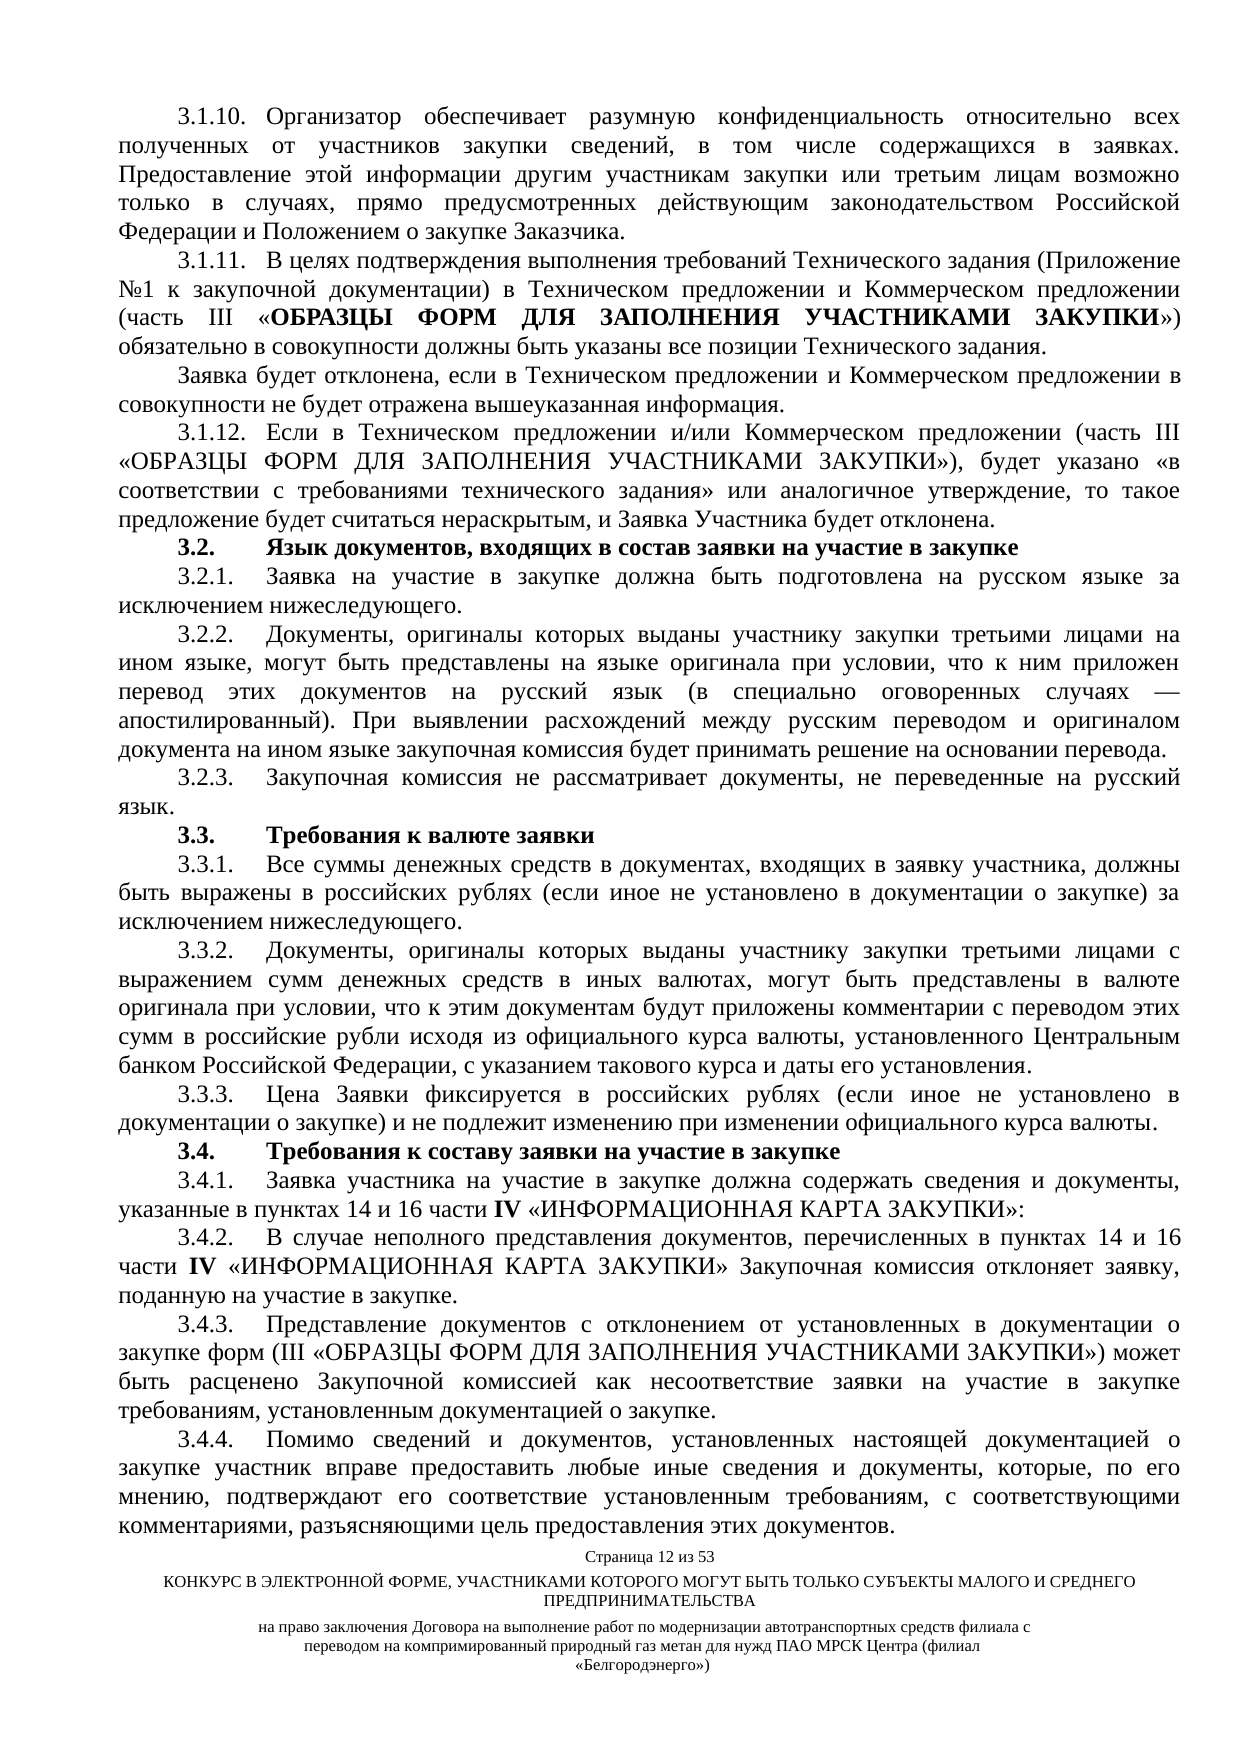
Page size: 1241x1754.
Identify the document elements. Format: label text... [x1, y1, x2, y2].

subtitle В случае неполного представления документов, перечисленных в пунктах 14 и 16 части IV «ИНФОРМАЦИОННАЯ КАРТА ЗАКУПКИ» Закупочная комиссия отклоняет заявку, поданную на участие в закупке. [118, 1222, 1181, 1309]
subtitle Помимо сведений и документов, установленных настоящей документацией о закупке участник вправе предоставить любые иные сведения и документы, которые, по его мнению, подтверждают его соответствие установленным требованиям, с соответствующими комментариями, разъясняющими цель предоставления этих документов. [118, 1424, 1181, 1539]
subtitle Цена Заявки фиксируется в российских рублях (если иное не установлено в документации о закупке) и не подлежит изменению при изменении официального курса валюты. [118, 1079, 1181, 1136]
subtitle Документы, оригиналы которых выданы участнику закупки третьими лицами с выражением сумм денежных средств в иных валютах, могут быть представлены в валюте оригинала при условии, что к этим документам будут приложены комментарии с переводом этих сумм в российские рубли исходя из официального курса валюты, установленного Центральным банком Российской Федерации, с указанием такового курса и даты его установления. [118, 935, 1181, 1079]
subtitle Заявка участника на участие в закупке должна содержать сведения и документы, указанные в пунктах 14 и 16 части IV «ИНФОРМАЦИОННАЯ КАРТА ЗАКУПКИ»: [118, 1165, 1181, 1222]
subtitle Язык документов, входящих в состав заявки на участие в закупке [118, 532, 1181, 561]
subtitle Заявка на участие в закупке должна быть подготовлена на русском языке за исключением нижеследующего. [118, 561, 1181, 619]
subtitle Документы, оригиналы которых выданы участнику закупки третьими лицами на ином языке, могут быть представлены на языке оригинала при условии, что к ним приложен перевод этих документов на русский язык (в специально оговоренных случаях — апостилированный). При выявлении расхождений между русским переводом и оригиналом документа на ином языке закупочная комиссия будет принимать решение на основании перевода. [118, 619, 1181, 762]
subtitle Все суммы денежных средств в документах, входящих в заявку участника, должны быть выражены в российских рублях (если иное не установлено в документации о закупке) за исключением нижеследующего. [118, 849, 1181, 935]
subtitle Закупочная комиссия не рассматривает документы, не переведенные на русский язык. [118, 762, 1181, 820]
subtitle Заявка будет отклонена, если в Техническом предложении и Коммерческом предложении в совокупности не будет отражена вышеуказанная информация. [118, 360, 1181, 417]
subtitle В целях подтверждения выполнения требований Технического задания (Приложение №1 к закупочной документации) в Техническом предложении и Коммерческом предложении (часть III «ОБРАЗЦЫ ФОРМ ДЛЯ ЗАПОЛНЕНИЯ УЧАСТНИКАМИ ЗАКУПКИ») обязательно в совокупности должны быть указаны все позиции Технического задания. [118, 245, 1181, 360]
subtitle Если в Техническом предложении и/или Коммерческом предложении (часть III «ОБРАЗЦЫ ФОРМ ДЛЯ ЗАПОЛНЕНИЯ УЧАСТНИКАМИ ЗАКУПКИ»), будет указано «в соответствии с требованиями технического задания» или аналогичное утверждение, то такое предложение будет считаться нераскрытым, и Заявка Участника будет отклонена. [118, 417, 1181, 532]
subtitle Требования к составу заявки на участие в закупке [118, 1136, 1181, 1165]
subtitle Представление документов с отклонением от установленных в документации о закупке форм (III «ОБРАЗЦЫ ФОРМ ДЛЯ ЗАПОЛНЕНИЯ УЧАСТНИКАМИ ЗАКУПКИ») может быть расценено Закупочной комиссией как несоответствие заявки на участие в закупке требованиям, установленным документацией о закупке. [118, 1309, 1181, 1424]
subtitle Организатор обеспечивает разумную конфиденциальность относительно всех полученных от участников закупки сведений, в том числе содержащихся в заявках. Предоставление этой информации другим участникам закупки или третьим лицам возможно только в случаях, прямо предусмотренных действующим законодательством Российской Федерации и Положением о закупке Заказчика. [118, 101, 1181, 245]
subtitle Требования к валюте заявки [118, 820, 1181, 849]
